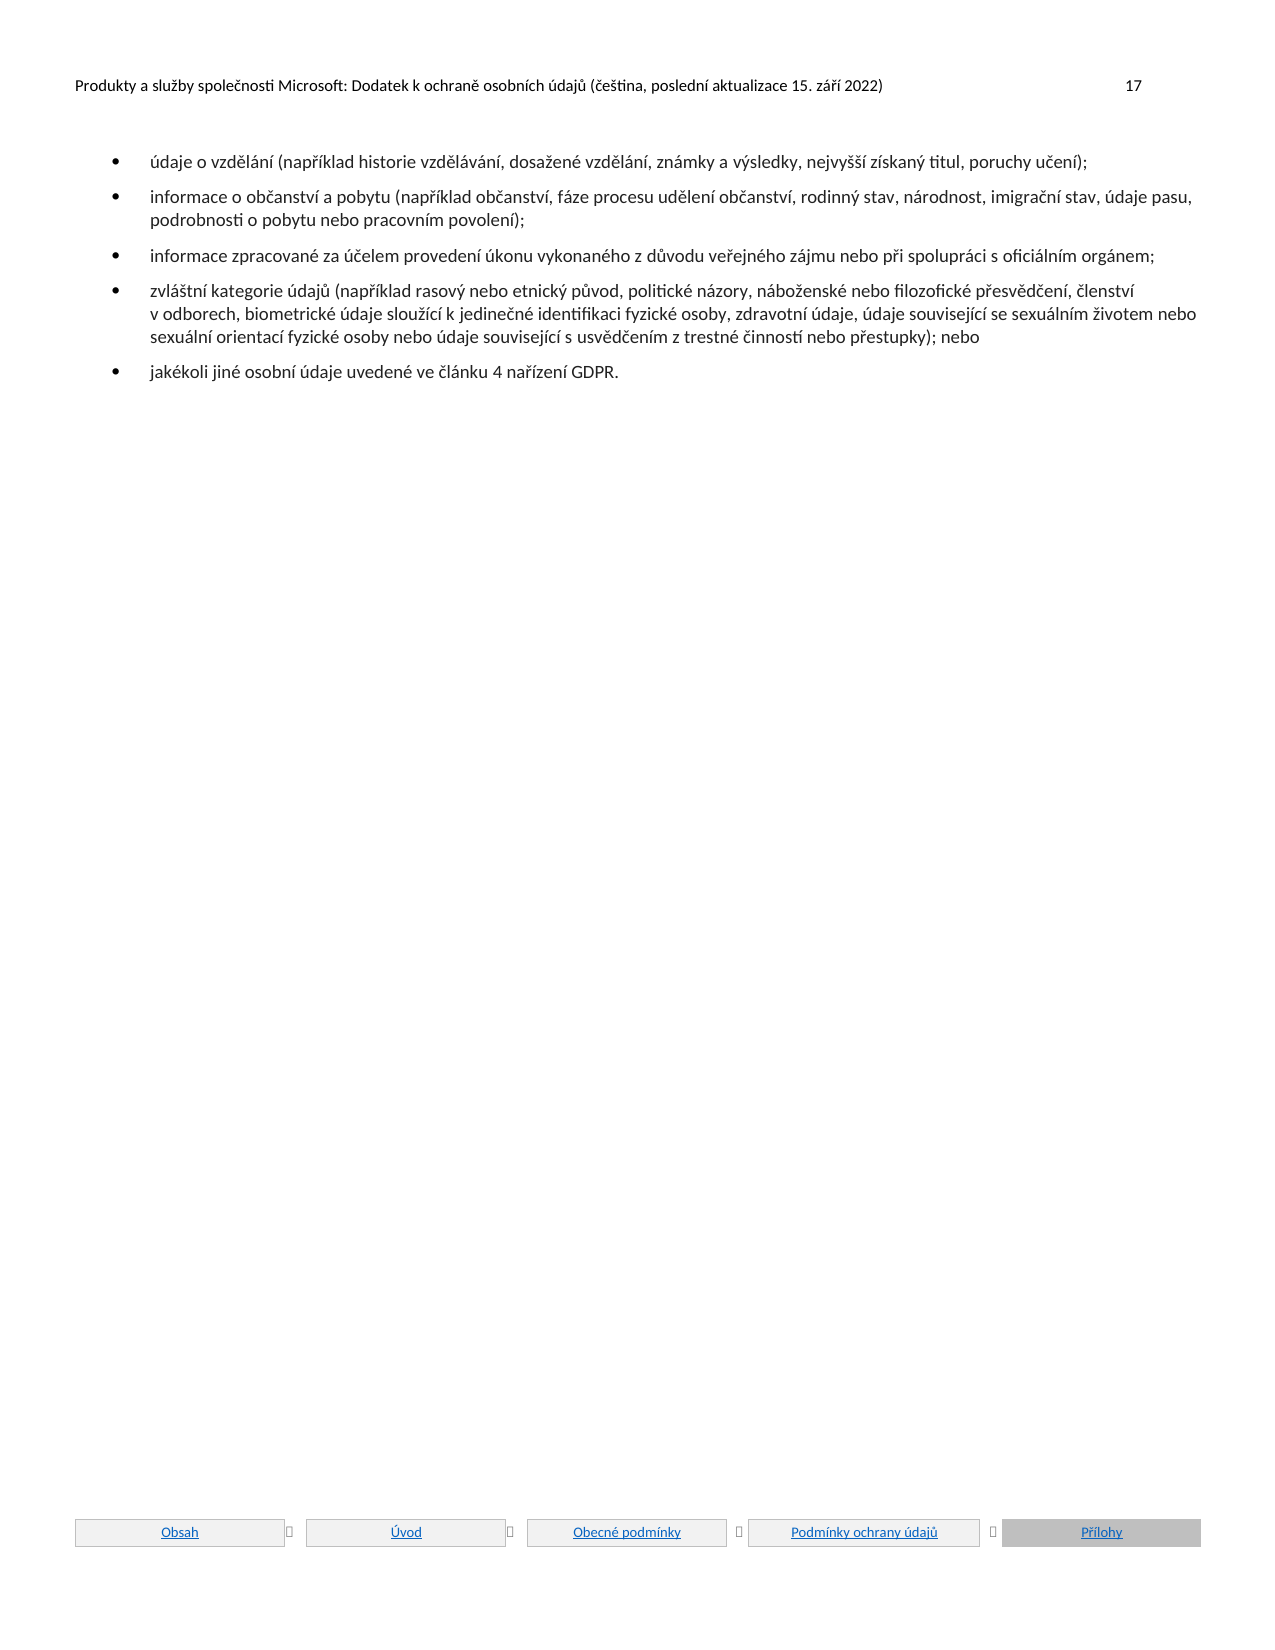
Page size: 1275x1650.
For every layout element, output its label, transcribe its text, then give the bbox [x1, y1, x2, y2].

list informace zpracované za účelem provedení úkonu vykonaného z důvodu veřejného zájmu nebo při spolupráci s oficiálním orgánem; [112, 244, 1200, 267]
list jakékoli jiné osobní údaje uvedené ve článku 4 nařízení GDPR. [112, 360, 1200, 383]
list údaje o vzdělání (například historie vzdělávání, dosažené vzdělání, známky a výsledky, nejvyšší získaný titul, poruchy učení); [112, 150, 1200, 173]
list informace o občanství a pobytu (například občanství, fáze procesu udělení občanství, rodinný stav, národnost, imigrační stav, údaje pasu, podrobnosti o pobytu nebo pracovním povolení); [112, 185, 1200, 231]
list zvláštní kategorie údajů (například rasový nebo etnický původ, politické názory, náboženské nebo filozofické přesvědčení, členství v odborech, biometrické údaje sloužící k jedinečné identifikaci fyzické osoby, zdravotní údaje, údaje související se sexuálním životem nebo sexuální orientací fyzické osoby nebo údaje související s usvědčením z trestné činností nebo přestupky); nebo [112, 279, 1200, 348]
